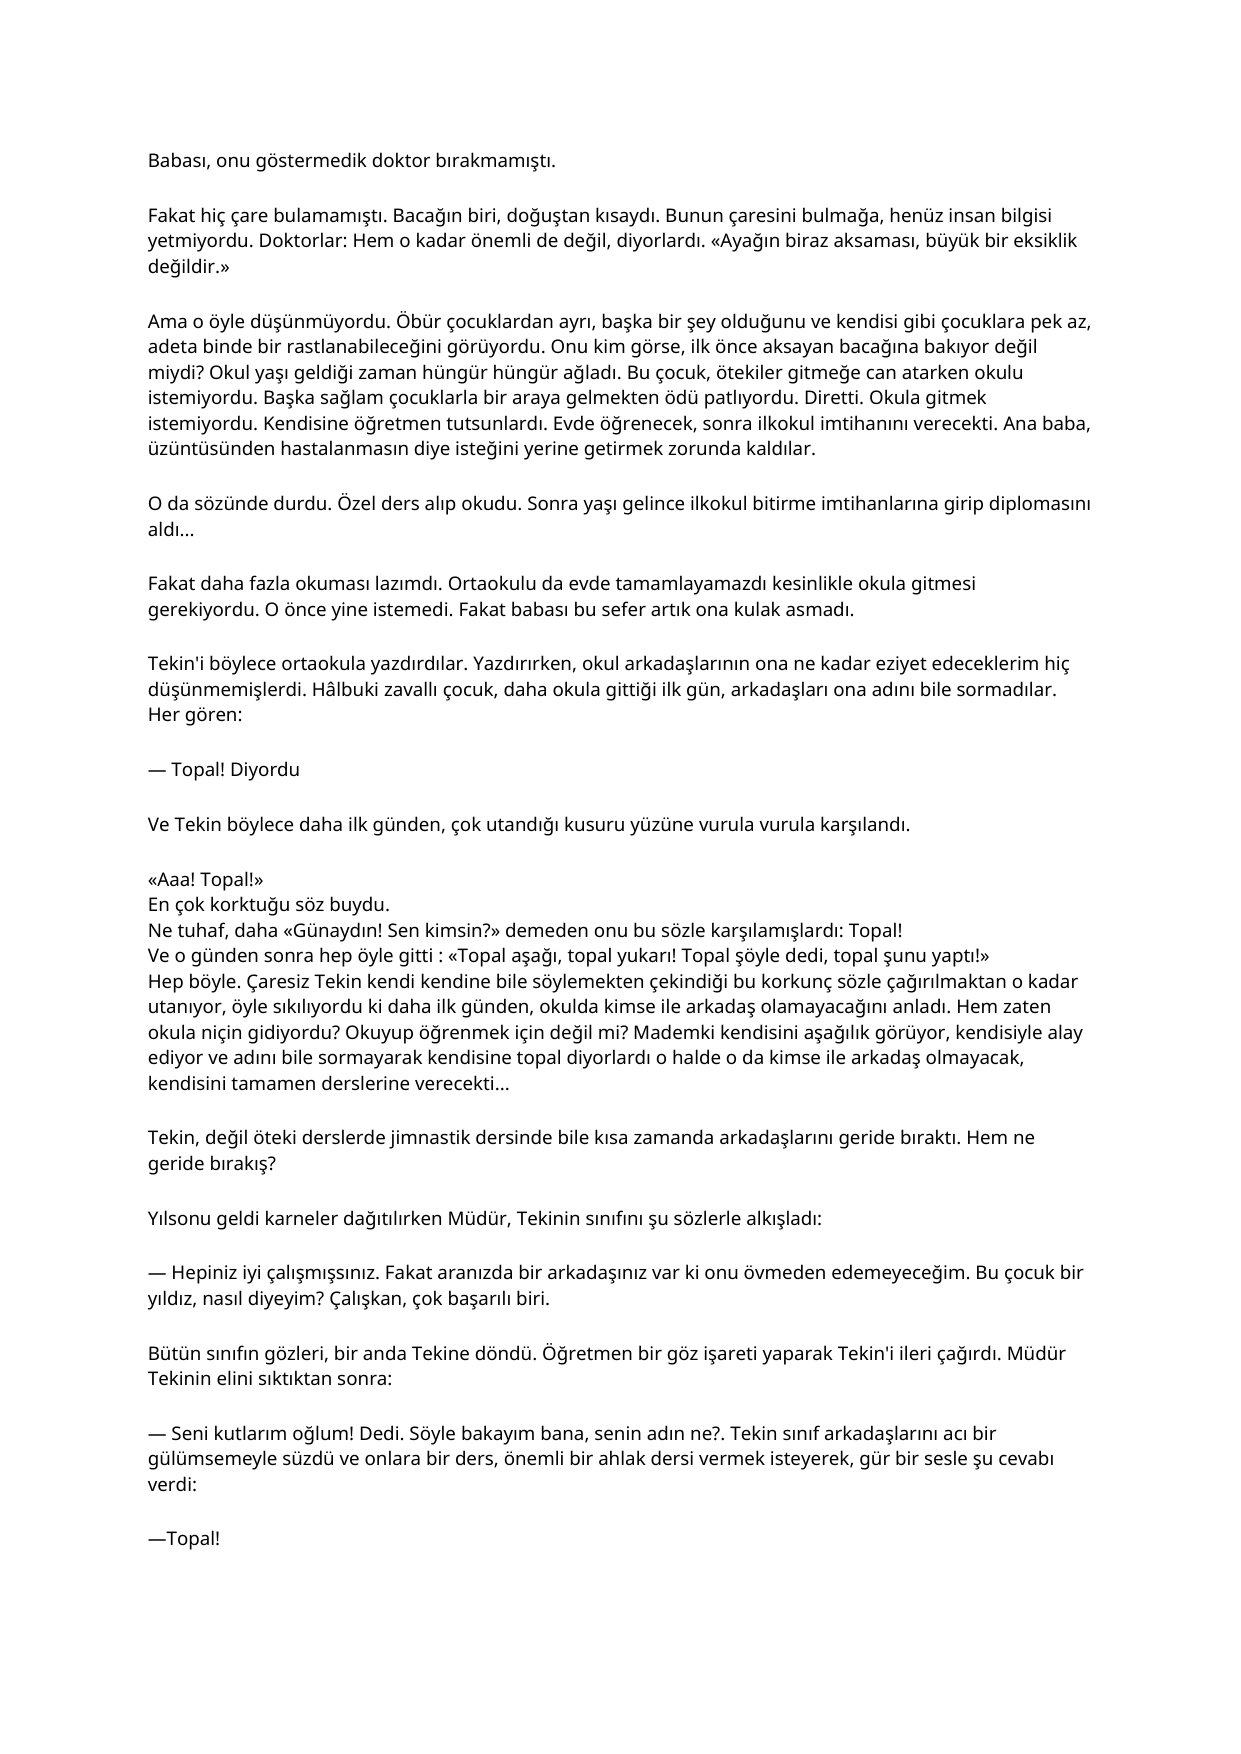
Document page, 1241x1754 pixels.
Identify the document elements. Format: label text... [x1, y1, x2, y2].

text —Topal! [148, 1526, 1093, 1551]
text Tekin'i böylece ortaokula yazdırdılar. Yazdırırken, okul arkadaşlarının ona ne kadar eziyet edeceklerim hiç düşünmemişlerdi. Hâlbuki zavallı çocuk, daha okula gittiği ilk gün, arkadaşları ona adını bile sormadılar. Her gören: [148, 651, 1093, 727]
text Ve Tekin böylece daha ilk günden, çok utandığı kusuru yüzüne vurula vurula karşılandı. [148, 811, 1093, 837]
text Babası, onu göstermedik doktor bırakmamıştı. [148, 148, 1093, 173]
text — Topal! Diyordu [148, 756, 1093, 782]
text «Aaa! Topal!» En çok korktuğu söz buydu. Ne tuhaf, daha «Günaydın! Sen kimsin?» demeden onu bu sözle karşılamışlardı: Topal! Ve o günden sonra hep öyle gitti : «Topal aşağı, topal yukarı! Topal şöyle dedi, topal şunu yaptı!» Hep böyle. Çaresiz Tekin kendi kendine bile söylemekten çekindiği bu korkunç sözle çağırılmaktan o kadar utanıyor, öyle sıkılıyordu ki daha ilk günden, okulda kimse ile arkadaş olamayacağını anladı. Hem zaten okula niçin gidiyordu? Okuyup öğrenmek için değil mi? Mademki kendisini aşağılık görüyor, kendisiyle alay ediyor ve adını bile sormayarak kendisine topal diyorlardı o halde o da kimse ile arkadaş olmayacak, kendisini tamamen derslerine verecekti... [148, 866, 1093, 1096]
text Ama o öyle düşünmüyordu. Öbür çocuklardan ayrı, başka bir şey olduğunu ve kendisi gibi çocuklara pek az, adeta binde bir rastlanabileceğini görüyordu. Onu kim görse, ilk önce aksayan bacağına bakıyor değil miydi? Okul yaşı geldiği zaman hüngür hüngür ağladı. Bu çocuk, ötekiler gitmeğe can atarken okulu istemiyordu. Başka sağlam çocuklarla bir araya gelmekten ödü patlıyordu. Diretti. Okula gitmek istemiyordu. Kendisine öğretmen tutsunlardı. Evde öğrenecek, sonra ilkokul imtihanını verecekti. Ana baba, üzüntüsünden hastalanmasın diye isteğini yerine getirmek zorunda kaldılar. [148, 308, 1093, 461]
text Yılsonu geldi karneler dağıtılırken Müdür, Tekinin sınıfını şu sözlerle alkışladı: [148, 1205, 1093, 1230]
text — Seni kutlarım oğlum! Dedi. Söyle bakayım bana, senin adın ne?. Tekin sınıf arkadaşlarını acı bir gülümsemeyle süzdü ve onlara bir ders, önemli bir ahlak dersi vermek isteyerek, gür bir sesle şu cevabı verdi: [148, 1420, 1093, 1497]
text Tekin, değil öteki derslerde jimnastik dersinde bile kısa zamanda arkadaşlarını geride bıraktı. Hem ne geride bırakış? [148, 1125, 1093, 1176]
text Fakat hiç çare bulamamıştı. Bacağın biri, doğuştan kısaydı. Bunun çaresini bulmağa, henüz insan bilgisi yetmiyordu. Doktorlar: Hem o kadar önemli de değil, diyorlardı. «Ayağın biraz aksaması, büyük bir eksiklik değildir.» [148, 202, 1093, 279]
text Bütün sınıfın gözleri, bir anda Tekine döndü. Öğretmen bir göz işareti yaparak Tekin'i ileri çağırdı. Müdür Tekinin elini sıktıktan sonra: [148, 1340, 1093, 1391]
text Fakat daha fazla okuması lazımdı. Ortaokulu da evde tamamlayamazdı kesinlikle okula gitmesi gerekiyordu. O önce yine istemedi. Fakat babası bu sefer artık ona kulak asmadı. [148, 571, 1093, 622]
text O da sözünde durdu. Özel ders alıp okudu. Sonra yaşı gelince ilkokul bitirme imtihanlarına girip diplomasını aldı... [148, 490, 1093, 541]
text — Hepiniz iyi çalışmışsınız. Fakat aranızda bir arkadaşınız var ki onu övmeden edemeyeceğim. Bu çocuk bir yıldız, nasıl diyeyim? Çalışkan, çok başarılı biri. [148, 1259, 1093, 1311]
